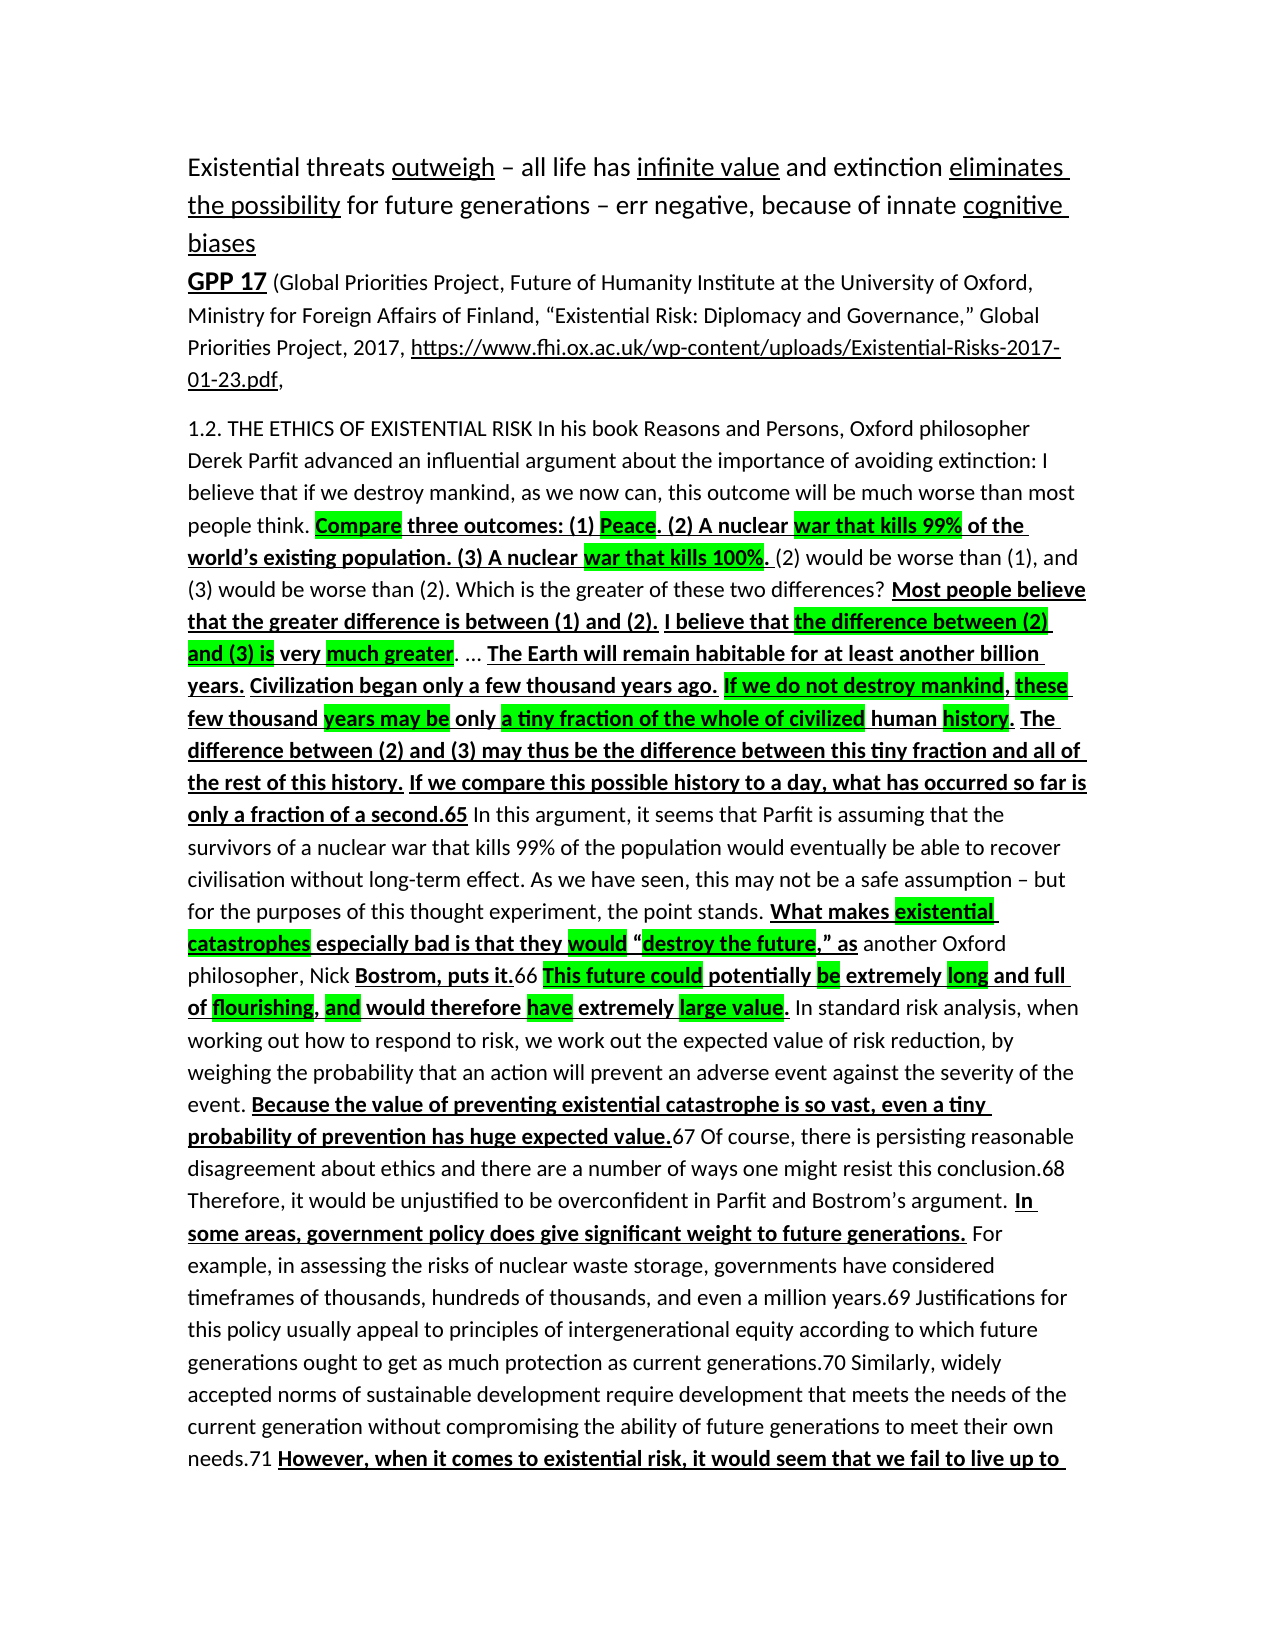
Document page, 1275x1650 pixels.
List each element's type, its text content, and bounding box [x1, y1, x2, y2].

subtitle Existential threats outweigh – all life has infinite value and extinction eliminates the possibility for future generations – err negative, because of innate cognitive biases [187, 150, 1087, 259]
text GPP 17 (Global Priorities Project, Future of Humanity Institute at the University of Oxford, Ministry for Foreign Affairs of Finland, “Existential Risk: Diplomacy and Governance,” Global Priorities Project, 2017, https://www.fhi.ox.ac.uk/wp-content/uploads/Existential-Risks-2017-01-23.pdf, [187, 264, 1087, 393]
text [187, 761, 1087, 1472]
